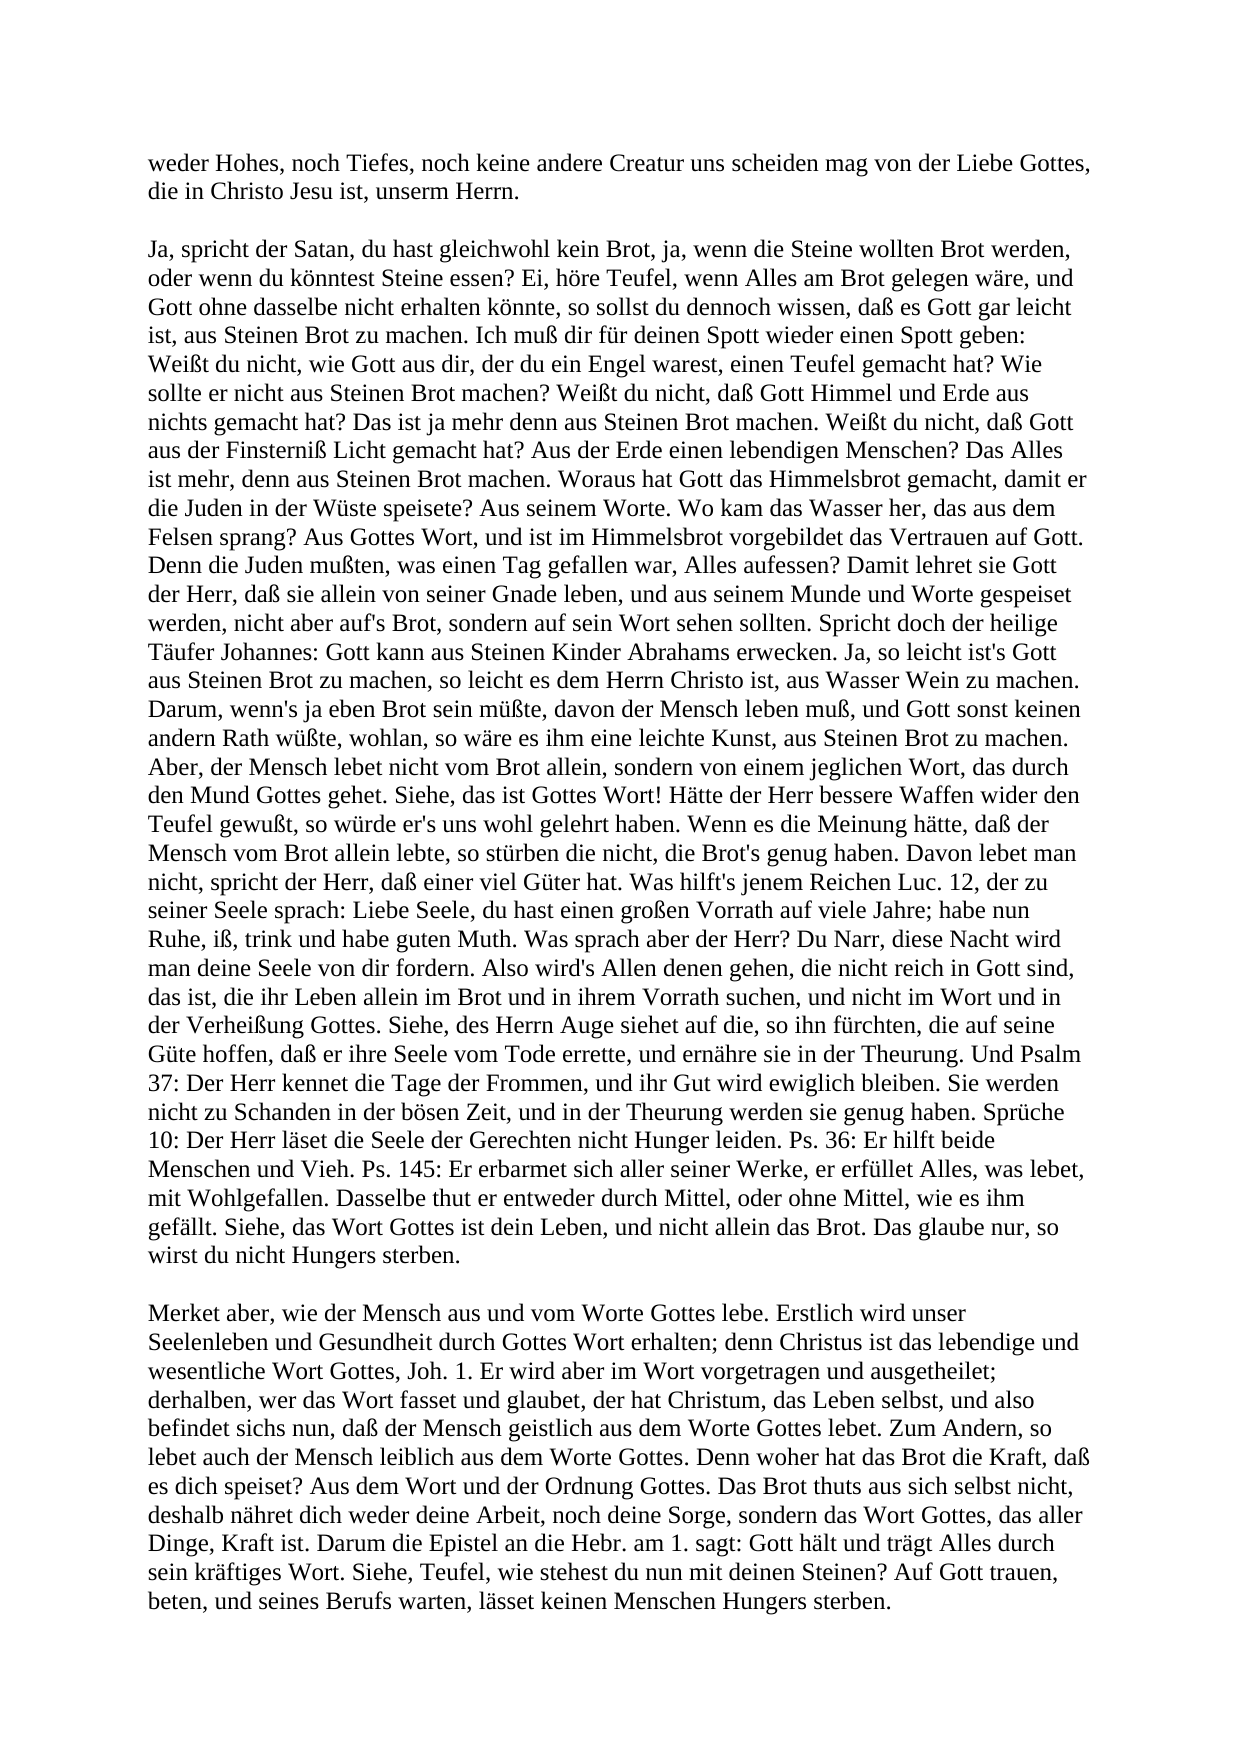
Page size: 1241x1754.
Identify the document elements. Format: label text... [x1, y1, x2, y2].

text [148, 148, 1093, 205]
text Merket aber, wie der Mensch aus und vom Worte Gottes lebe. Erstlich wird unser Seelenleben und Gesundheit durch Gottes Wort erhalten; denn Christus ist das lebendige und wesentliche Wort Gottes, Joh. 1. Er wird aber im Wort vorgetragen und ausgetheilet; derhalben, wer das Wort fasset und glaubet, der hat Christum, das Leben selbst, und also befindet sichs nun, daß der Mensch geistlich aus dem Worte Gottes lebet. Zum Andern, so lebet auch der Mensch leiblich aus dem Worte Gottes. Denn woher hat das Brot die Kraft, daß es dich speiset? Aus dem Wort und der Ordnung Gottes. Das Brot thuts aus sich selbst nicht, deshalb nähret dich weder deine Arbeit, noch deine Sorge, sondern das Wort Gottes, das aller Dinge, Kraft ist. Darum die Epistel an die Hebr. am 1. sagt: Gott hält und trägt Alles durch sein kräftiges Wort. Siehe, Teufel, wie stehest du nun mit deinen Steinen? Auf Gott trauen, beten, und seines Berufs warten, lässet keinen Menschen Hungers sterben. [148, 1298, 1093, 1615]
text Ja, spricht der Satan, du hast gleichwohl kein Brot, ja, wenn die Steine wollten Brot werden, oder wenn du könntest Steine essen? Ei, höre Teufel, wenn Alles am Brot gelegen wäre, und Gott ohne dasselbe nicht erhalten könnte, so sollst du dennoch wissen, daß es Gott gar leicht ist, aus Steinen Brot zu machen. Ich muß dir für deinen Spott wieder einen Spott geben: Weißt du nicht, wie Gott aus dir, der du ein Engel warest, einen Teufel gemacht hat? Wie sollte er nicht aus Steinen Brot machen? Weißt du nicht, daß Gott Himmel und Erde aus nichts gemacht hat? Das ist ja mehr denn aus Steinen Brot machen. Weißt du nicht, daß Gott aus der Finsterniß Licht gemacht hat? Aus der Erde einen lebendigen Menschen? Das Alles ist mehr, denn aus Steinen Brot machen. Woraus hat Gott das Himmelsbrot gemacht, damit er die Juden in der Wüste speisete? Aus seinem Worte. Wo kam das Wasser her, das aus dem Felsen sprang? Aus Gottes Wort, und ist im Himmelsbrot vorgebildet das Vertrauen auf Gott. Denn die Juden mußten, was einen Tag gefallen war, Alles aufessen? Damit lehret sie Gott der Herr, daß sie allein von seiner Gnade leben, und aus seinem Munde und Worte gespeiset werden, nicht aber auf's Brot, sondern auf sein Wort sehen sollten. Spricht doch der heilige Täufer Johannes: Gott kann aus Steinen Kinder Abrahams erwecken. Ja, so leicht ist's Gott aus Steinen Brot zu machen, so leicht es dem Herrn Christo ist, aus Wasser Wein zu machen. Darum, wenn's ja eben Brot sein müßte, davon der Mensch leben muß, und Gott sonst keinen andern Rath wüßte, wohlan, so wäre es ihm eine leichte Kunst, aus Steinen Brot zu machen. Aber, der Mensch lebet nicht vom Brot allein, sondern von einem jeglichen Wort, das durch den Mund Gottes gehet. Siehe, das ist Gottes Wort! Hätte der Herr bessere Waffen wider den Teufel gewußt, so würde er's uns wohl gelehrt haben. Wenn es die Meinung hätte, daß der Mensch vom Brot allein lebte, so stürben die nicht, die Brot's genug haben. Davon lebet man nicht, spricht der Herr, daß einer viel Güter hat. Was hilft's jenem Reichen Luc. 12, der zu seiner Seele sprach: Liebe Seele, du hast einen großen Vorrath auf viele Jahre; habe nun Ruhe, iß, trink und habe guten Muth. Was sprach aber der Herr? Du Narr, diese Nacht wird man deine Seele von dir fordern. Also wird's Allen denen gehen, die nicht reich in Gott sind, das ist, die ihr Leben allein im Brot und in ihrem Vorrath suchen, und nicht im Wort und in der Verheißung Gottes. Siehe, des Herrn Auge siehet auf die, so ihn fürchten, die auf seine Güte hoffen, daß er ihre Seele vom Tode errette, und ernähre sie in der Theurung. Und Psalm 37: Der Herr kennet die Tage der Frommen, und ihr Gut wird ewiglich bleiben. Sie werden nicht zu Schanden in der bösen Zeit, und in der Theurung werden sie genug haben. Sprüche 10: Der Herr läset die Seele der Gerechten nicht Hunger leiden. Ps. 36: Er hilft beide Menschen und Vieh. Ps. 145: Er erbarmet sich aller seiner Werke, er erfüllet Alles, was lebet, mit Wohlgefallen. Dasselbe thut er entweder durch Mittel, oder ohne Mittel, wie es ihm gefällt. Siehe, das Wort Gottes ist dein Leben, und nicht allein das Brot. Das glaube nur, so wirst du nicht Hungers sterben. [148, 234, 1093, 1269]
